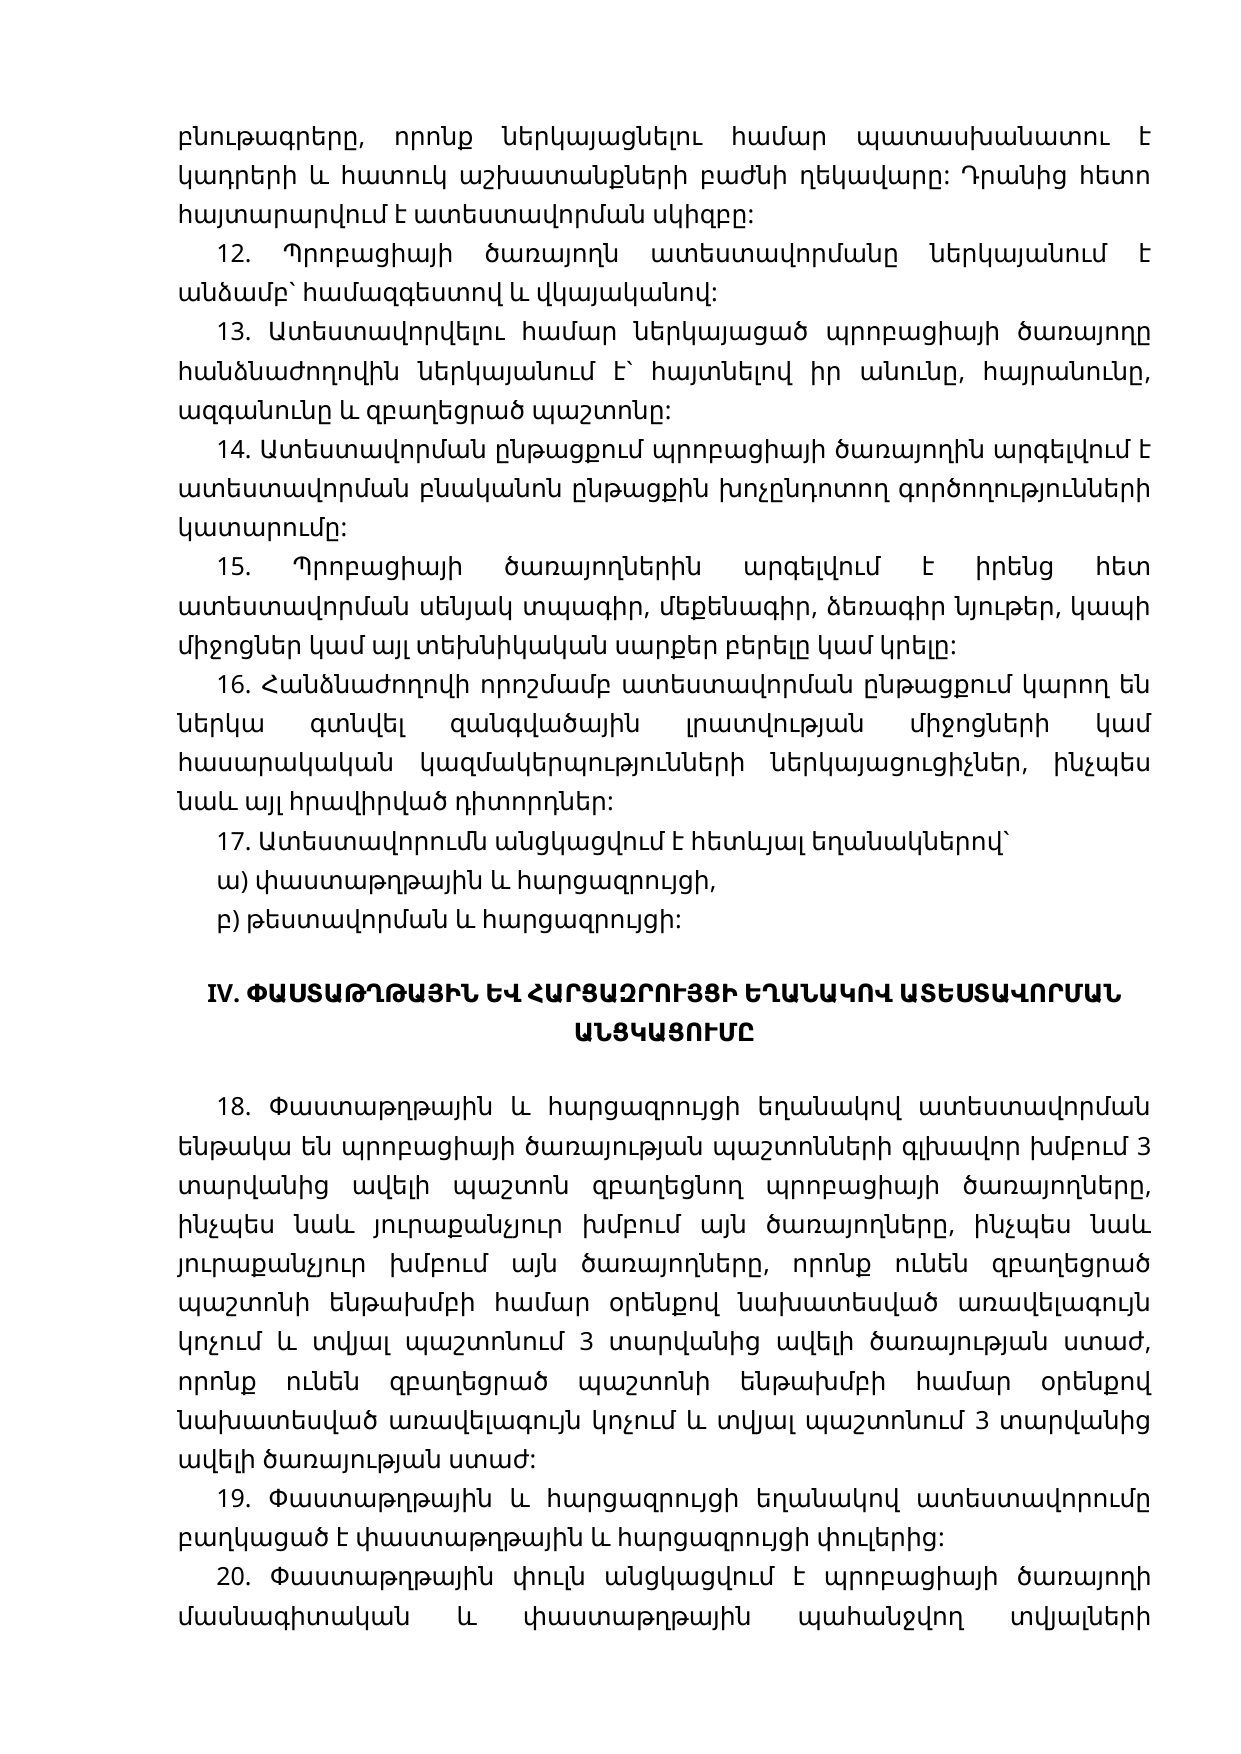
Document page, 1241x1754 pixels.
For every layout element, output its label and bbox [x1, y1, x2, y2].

table_cell [177, 118, 1152, 1632]
